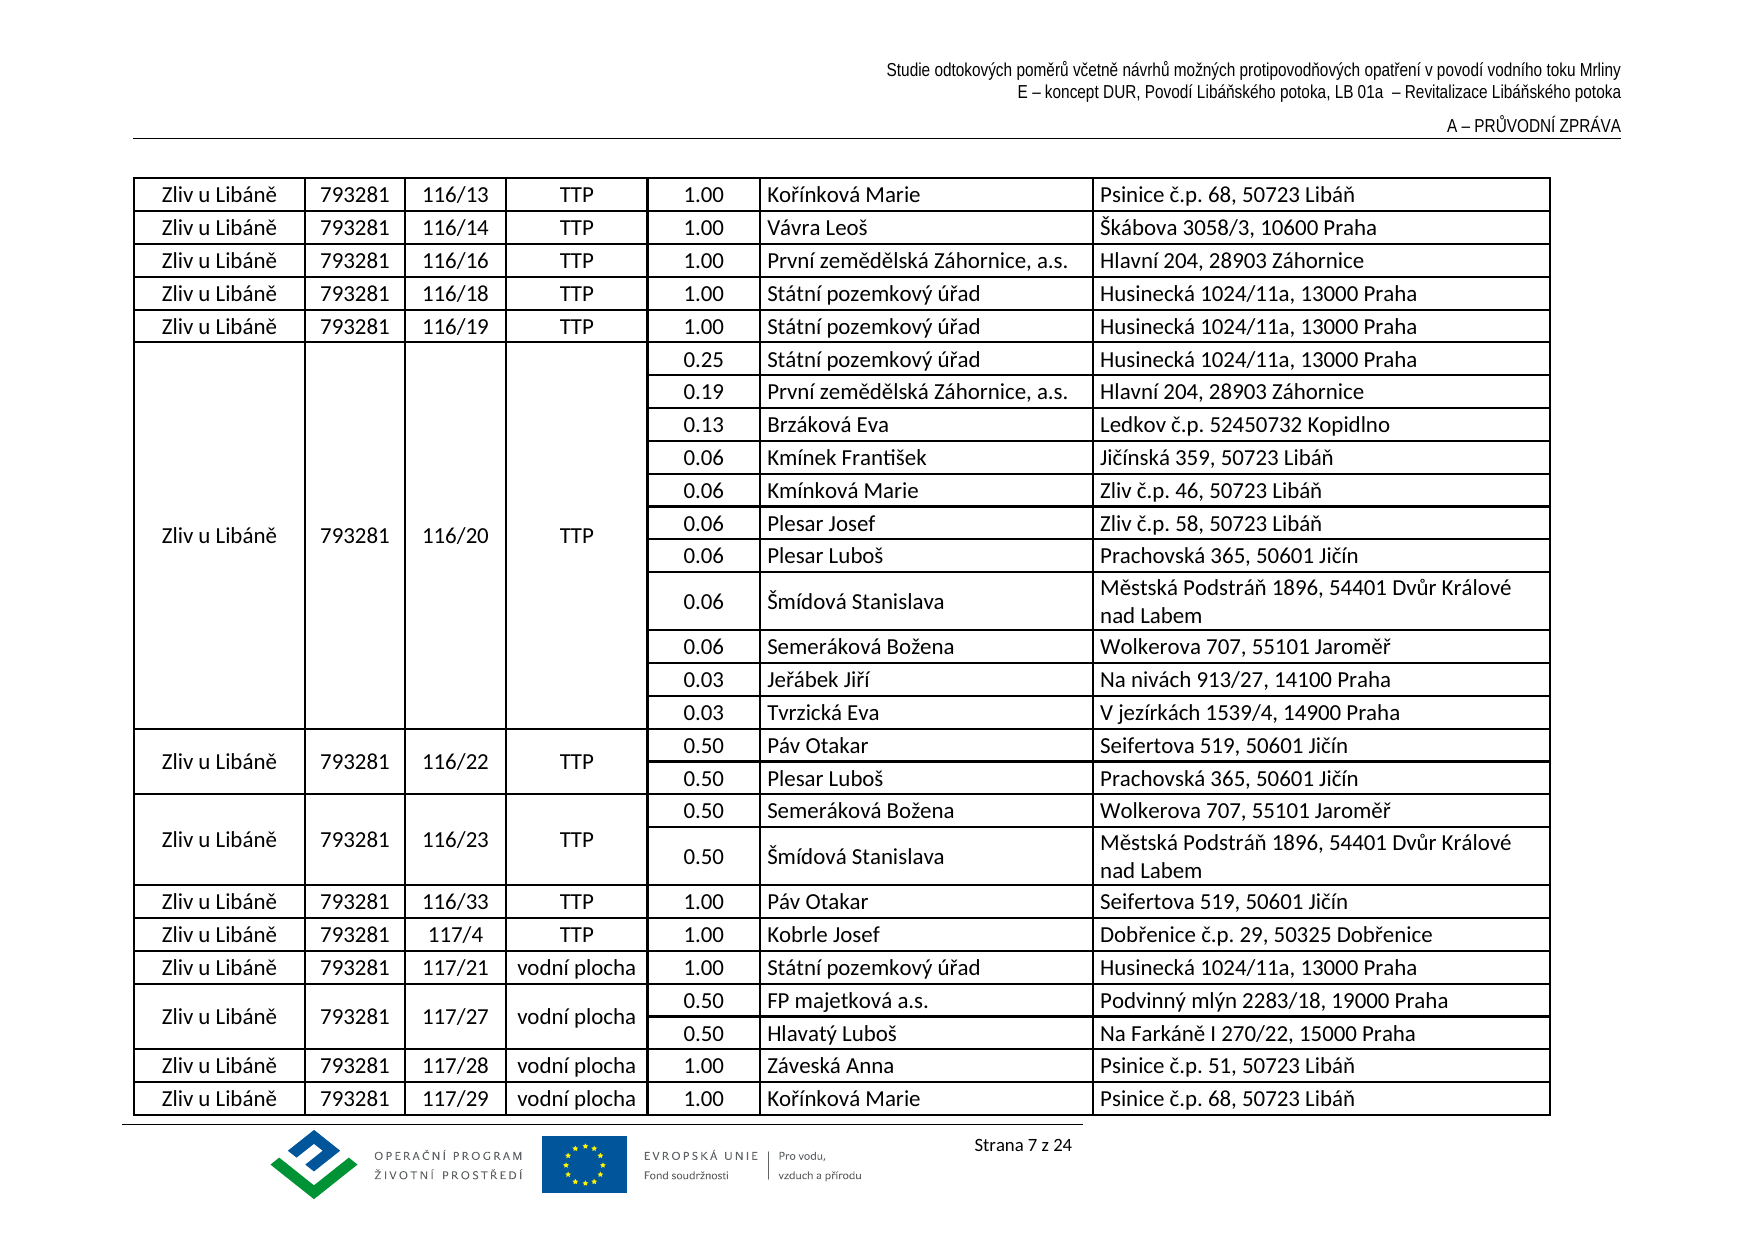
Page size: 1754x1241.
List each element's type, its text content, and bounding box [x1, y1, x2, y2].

table_cell Jičínská 359, 50723 Libáň [1094, 442, 1549, 472]
table_cell 1.00 [649, 212, 759, 243]
table_cell TTP [507, 311, 646, 341]
table_cell Kořínková Marie [761, 1083, 1092, 1114]
table_cell Zliv č.p. 58, 50723 Libáň [1094, 508, 1549, 538]
table_cell TTP [507, 343, 646, 727]
table_cell 116/19 [406, 311, 505, 341]
table_cell Tvrzická Eva [761, 697, 1092, 727]
table_cell 0.50 [649, 730, 759, 760]
table_cell První zemědělská Záhornice, a.s. [761, 376, 1092, 407]
table_cell 1.00 [649, 179, 759, 210]
table_cell Semeráková Božena [761, 795, 1092, 826]
table_cell Husinecká 1024/11a, 13000 Praha [1094, 311, 1549, 341]
table_cell Páv Otakar [761, 886, 1092, 917]
table_cell Husinecká 1024/11a, 13000 Praha [1094, 343, 1549, 374]
table_cell Šmídová Stanislava [761, 573, 1092, 629]
table_cell Zliv č.p. 46, 50723 Libáň [1094, 475, 1549, 505]
table_cell 0.50 [649, 985, 759, 1015]
table_cell 117/27 [406, 985, 505, 1048]
table_cell TTP [507, 278, 646, 308]
table_cell 0.03 [649, 697, 759, 727]
table_cell 1.00 [649, 886, 759, 917]
table_cell 793281 [306, 952, 404, 982]
table_cell 0.06 [649, 631, 759, 662]
table_cell Na nivách 913/27, 14100 Praha [1094, 664, 1549, 695]
table_cell Seifertova 519, 50601 Jičín [1094, 886, 1549, 917]
table_cell Kořínková Marie [761, 179, 1092, 210]
table_cell Zliv u Libáně [135, 1050, 304, 1081]
table_cell 0.06 [649, 442, 759, 472]
table_cell Prachovská 365, 50601 Jičín [1094, 763, 1549, 793]
table_cell Psinice č.p. 51, 50723 Libáň [1094, 1050, 1549, 1081]
table_cell Vávra Leoš [761, 212, 1092, 243]
table_cell 0.06 [649, 573, 759, 629]
table_cell Zliv u Libáně [135, 795, 304, 884]
table_cell 0.50 [649, 795, 759, 826]
table_cell Na Farkáně I 270/22, 15000 Praha [1094, 1018, 1549, 1048]
table_cell Plesar Luboš [761, 763, 1092, 793]
table_cell 0.03 [649, 664, 759, 695]
table_cell Záveská Anna [761, 1050, 1092, 1081]
table_cell 117/4 [406, 919, 505, 950]
table_cell Husinecká 1024/11a, 13000 Praha [1094, 278, 1549, 308]
table_cell Kobrle Josef [761, 919, 1092, 950]
table_cell TTP [507, 886, 646, 917]
table_cell 116/13 [406, 179, 505, 210]
table_cell 0.19 [649, 376, 759, 407]
table_cell Škábova 3058/3, 10600 Praha [1094, 212, 1549, 243]
table_cell Páv Otakar [761, 730, 1092, 760]
table_cell Městská Podstráň 1896, 54401 Dvůr Králové nad Labem [1094, 828, 1549, 884]
table_cell 793281 [306, 1083, 404, 1114]
table_cell Zliv u Libáně [135, 1083, 304, 1114]
table_cell Zliv u Libáně [135, 919, 304, 950]
table_cell vodní plocha [507, 985, 646, 1048]
table_cell 116/14 [406, 212, 505, 243]
table_cell Jeřábek Jiří [761, 664, 1092, 695]
table_cell 793281 [306, 179, 404, 210]
table_cell 0.06 [649, 475, 759, 505]
table_cell Plesar Josef [761, 508, 1092, 538]
table_cell 116/18 [406, 278, 505, 308]
table_cell Státní pozemkový úřad [761, 278, 1092, 308]
table_cell 793281 [306, 1050, 404, 1081]
table_cell Zliv u Libáně [135, 245, 304, 276]
table_cell Psinice č.p. 68, 50723 Libáň [1094, 179, 1549, 210]
table_cell Kmínková Marie [761, 475, 1092, 505]
table_cell FP majetková a.s. [761, 985, 1092, 1015]
table_cell TTP [507, 245, 646, 276]
table_cell vodní plocha [507, 952, 646, 982]
table_cell vodní plocha [507, 1050, 646, 1081]
table_cell 1.00 [649, 1050, 759, 1081]
table_cell Ledkov č.p. 52450732 Kopidlno [1094, 409, 1549, 440]
table_cell 0.50 [649, 763, 759, 793]
table_cell 793281 [306, 919, 404, 950]
table_cell Brzáková Eva [761, 409, 1092, 440]
table_cell V jezírkách 1539/4, 14900 Praha [1094, 697, 1549, 727]
table_cell 793281 [306, 245, 404, 276]
table_cell Psinice č.p. 68, 50723 Libáň [1094, 1083, 1549, 1114]
table_cell Zliv u Libáně [135, 179, 304, 210]
table_cell Seifertova 519, 50601 Jičín [1094, 730, 1549, 760]
table_cell Zliv u Libáně [135, 343, 304, 727]
table_cell Zliv u Libáně [135, 730, 304, 793]
table_cell Městská Podstráň 1896, 54401 Dvůr Králové nad Labem [1094, 573, 1549, 629]
table_cell 116/23 [406, 795, 505, 884]
table_cell TTP [507, 179, 646, 210]
table_cell Zliv u Libáně [135, 311, 304, 341]
table_cell 793281 [306, 311, 404, 341]
table_cell Podvinný mlýn 2283/18, 19000 Praha [1094, 985, 1549, 1015]
table_cell 1.00 [649, 245, 759, 276]
table_cell 117/21 [406, 952, 505, 982]
table_cell TTP [507, 212, 646, 243]
table_cell TTP [507, 795, 646, 884]
table_cell 1.00 [649, 919, 759, 950]
table_cell Hlavní 204, 28903 Záhornice [1094, 376, 1549, 407]
table_cell Husinecká 1024/11a, 13000 Praha [1094, 952, 1549, 982]
table_cell 116/16 [406, 245, 505, 276]
table_cell 793281 [306, 278, 404, 308]
table_cell Wolkerova 707, 55101 Jaroměř [1094, 631, 1549, 662]
table_cell 793281 [306, 343, 404, 727]
table_cell 793281 [306, 795, 404, 884]
table_cell Šmídová Stanislava [761, 828, 1092, 884]
table_cell TTP [507, 919, 646, 950]
table_cell Státní pozemkový úřad [761, 311, 1092, 341]
table_cell 1.00 [649, 952, 759, 982]
table_cell Kmínek František [761, 442, 1092, 472]
table_cell Hlavatý Luboš [761, 1018, 1092, 1048]
table_cell První zemědělská Záhornice, a.s. [761, 245, 1092, 276]
table_cell Zliv u Libáně [135, 212, 304, 243]
table_cell 0.25 [649, 343, 759, 374]
table_cell Zliv u Libáně [135, 278, 304, 308]
table_cell 116/20 [406, 343, 505, 727]
table_cell 117/29 [406, 1083, 505, 1114]
table_cell 116/33 [406, 886, 505, 917]
table_cell 0.13 [649, 409, 759, 440]
table_cell Zliv u Libáně [135, 886, 304, 917]
table_cell 793281 [306, 886, 404, 917]
table_cell 1.00 [649, 311, 759, 341]
table_cell 0.06 [649, 508, 759, 538]
table_cell Zliv u Libáně [135, 985, 304, 1048]
table_cell 117/28 [406, 1050, 505, 1081]
table_cell 793281 [306, 985, 404, 1048]
table_cell 1.00 [649, 1083, 759, 1114]
table_cell Dobřenice č.p. 29, 50325 Dobřenice [1094, 919, 1549, 950]
table_cell 0.50 [649, 1018, 759, 1048]
table_cell 1.00 [649, 278, 759, 308]
table_cell Plesar Luboš [761, 540, 1092, 571]
table_cell vodní plocha [507, 1083, 646, 1114]
table_cell Státní pozemkový úřad [761, 343, 1092, 374]
table_cell Hlavní 204, 28903 Záhornice [1094, 245, 1549, 276]
table_cell Wolkerova 707, 55101 Jaroměř [1094, 795, 1549, 826]
table_cell Semeráková Božena [761, 631, 1092, 662]
table_cell Státní pozemkový úřad [761, 952, 1092, 982]
table_cell 116/22 [406, 730, 505, 793]
table_cell Zliv u Libáně [135, 952, 304, 982]
table_cell 793281 [306, 730, 404, 793]
table_cell Prachovská 365, 50601 Jičín [1094, 540, 1549, 571]
table_cell 0.50 [649, 828, 759, 884]
table_cell TTP [507, 730, 646, 793]
table_cell 0.06 [649, 540, 759, 571]
table_cell 793281 [306, 212, 404, 243]
